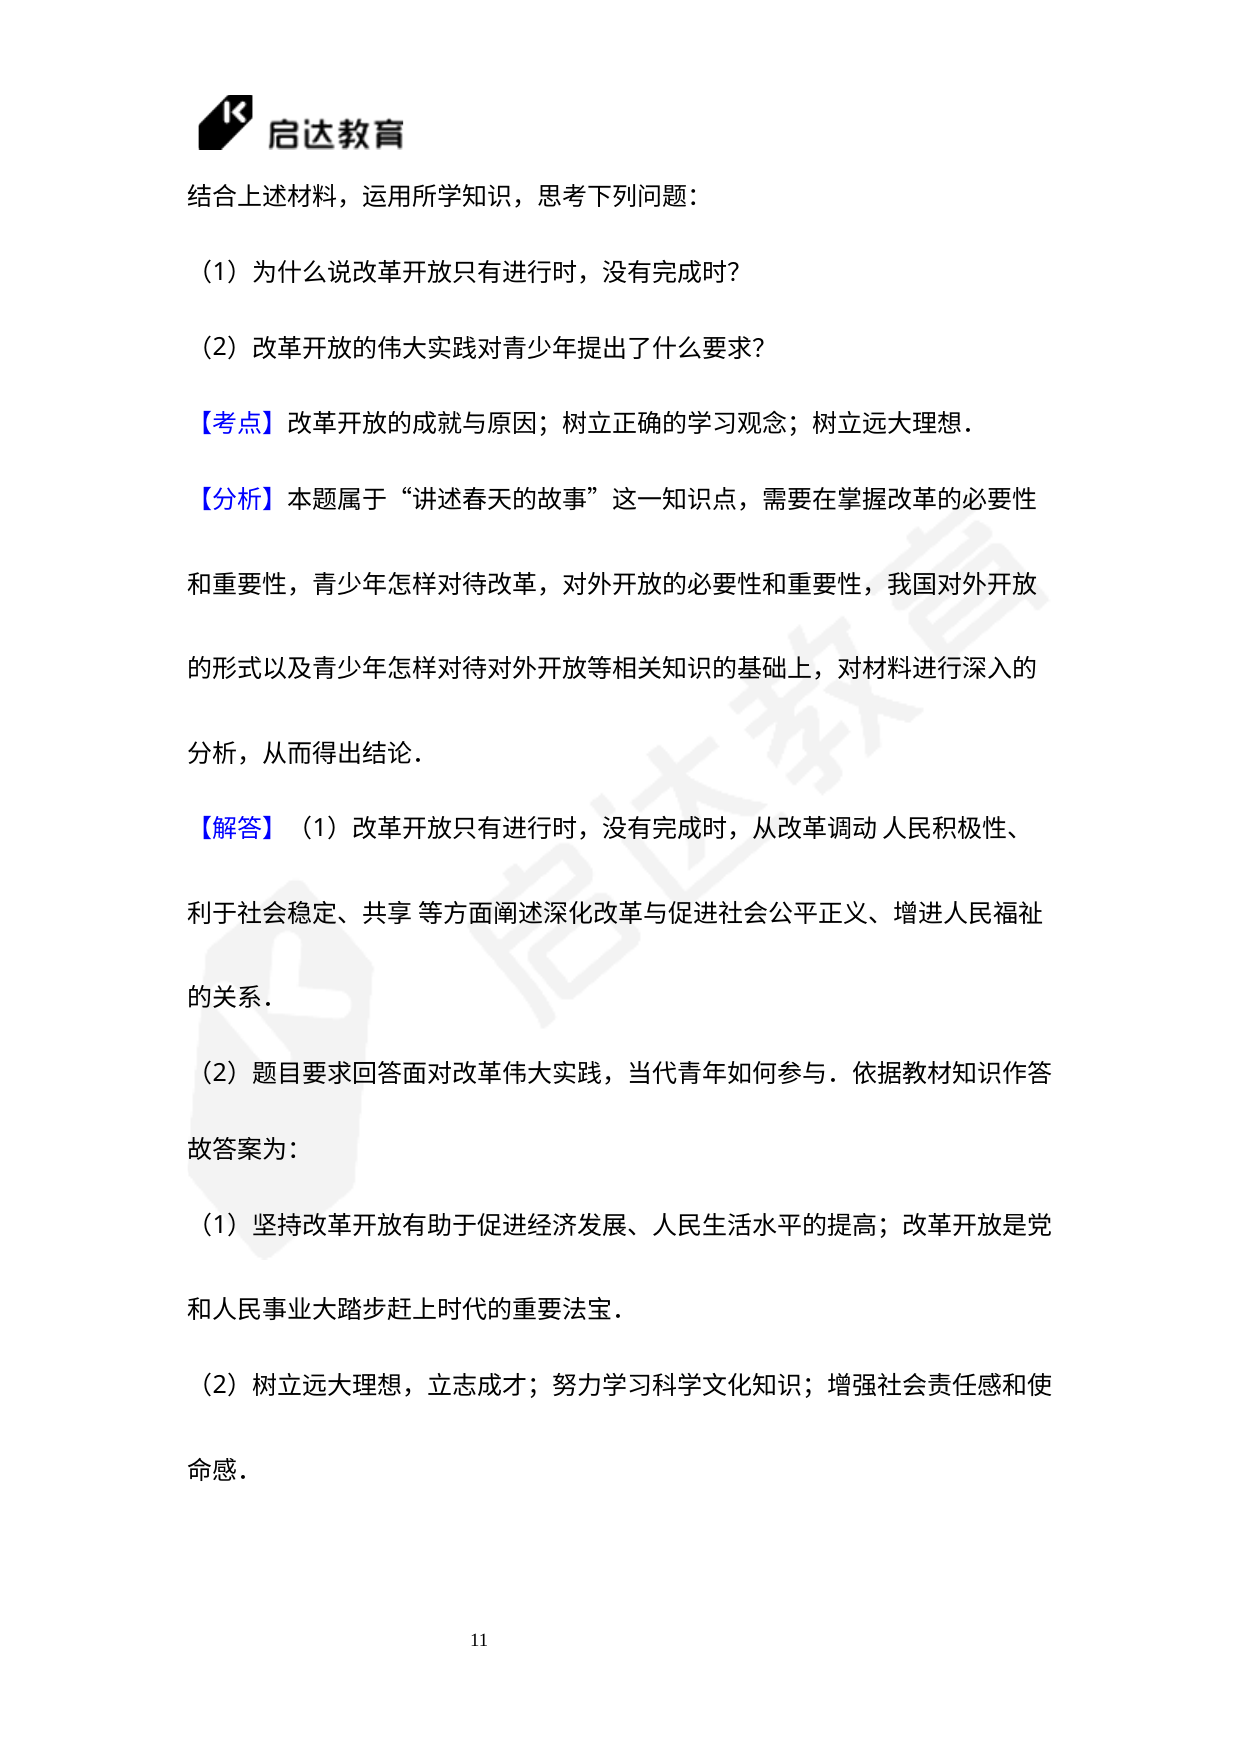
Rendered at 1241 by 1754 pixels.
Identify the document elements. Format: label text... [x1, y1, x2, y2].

text 【分析】本题属于“讲述春天的故事”这一知识点，需要在掌握改革的必要性和重要性，青少年怎样对待改革，对外开放的必要性和重要性，我国对外开放的形式以及青少年怎样对待对外开放等相关知识的基础上，对材料进行深入的分析，从而得出结论． [187, 465, 1053, 784]
text （1）坚持改革开放有助于促进经济发展、人民生活水平的提高；改革开放是党和人民事业大踏步赶上时代的重要法宝． [187, 1191, 1053, 1341]
picture [198, 95, 404, 150]
text （2）树立远大理想，立志成才；努力学习科学文化知识；增强社会责任感和使命感． [187, 1351, 1053, 1501]
text 结合上述材料，运用所学知识，思考下列问题： [187, 162, 1053, 227]
text 故答案为： [187, 1115, 1053, 1180]
text （2）题目要求回答面对改革伟大实践，当代青年如何参与．依据教材知识作答 [187, 1039, 1053, 1104]
text 【解答】（1）改革开放只有进行时，没有完成时，从改革调动 人民积极性、利于社会稳定、共享 等方面阐述深化改革与促进社会公平正义、增进人民福祉的关系． [187, 794, 1053, 1028]
text （1）为什么说改革开放只有进行时，没有完成时？ [187, 238, 1053, 303]
text 【考点】改革开放的成就与原因；树立正确的学习观念；树立远大理想． [187, 389, 1053, 454]
text （2）改革开放的伟大实践对青少年提出了什么要求？ [187, 314, 1053, 379]
